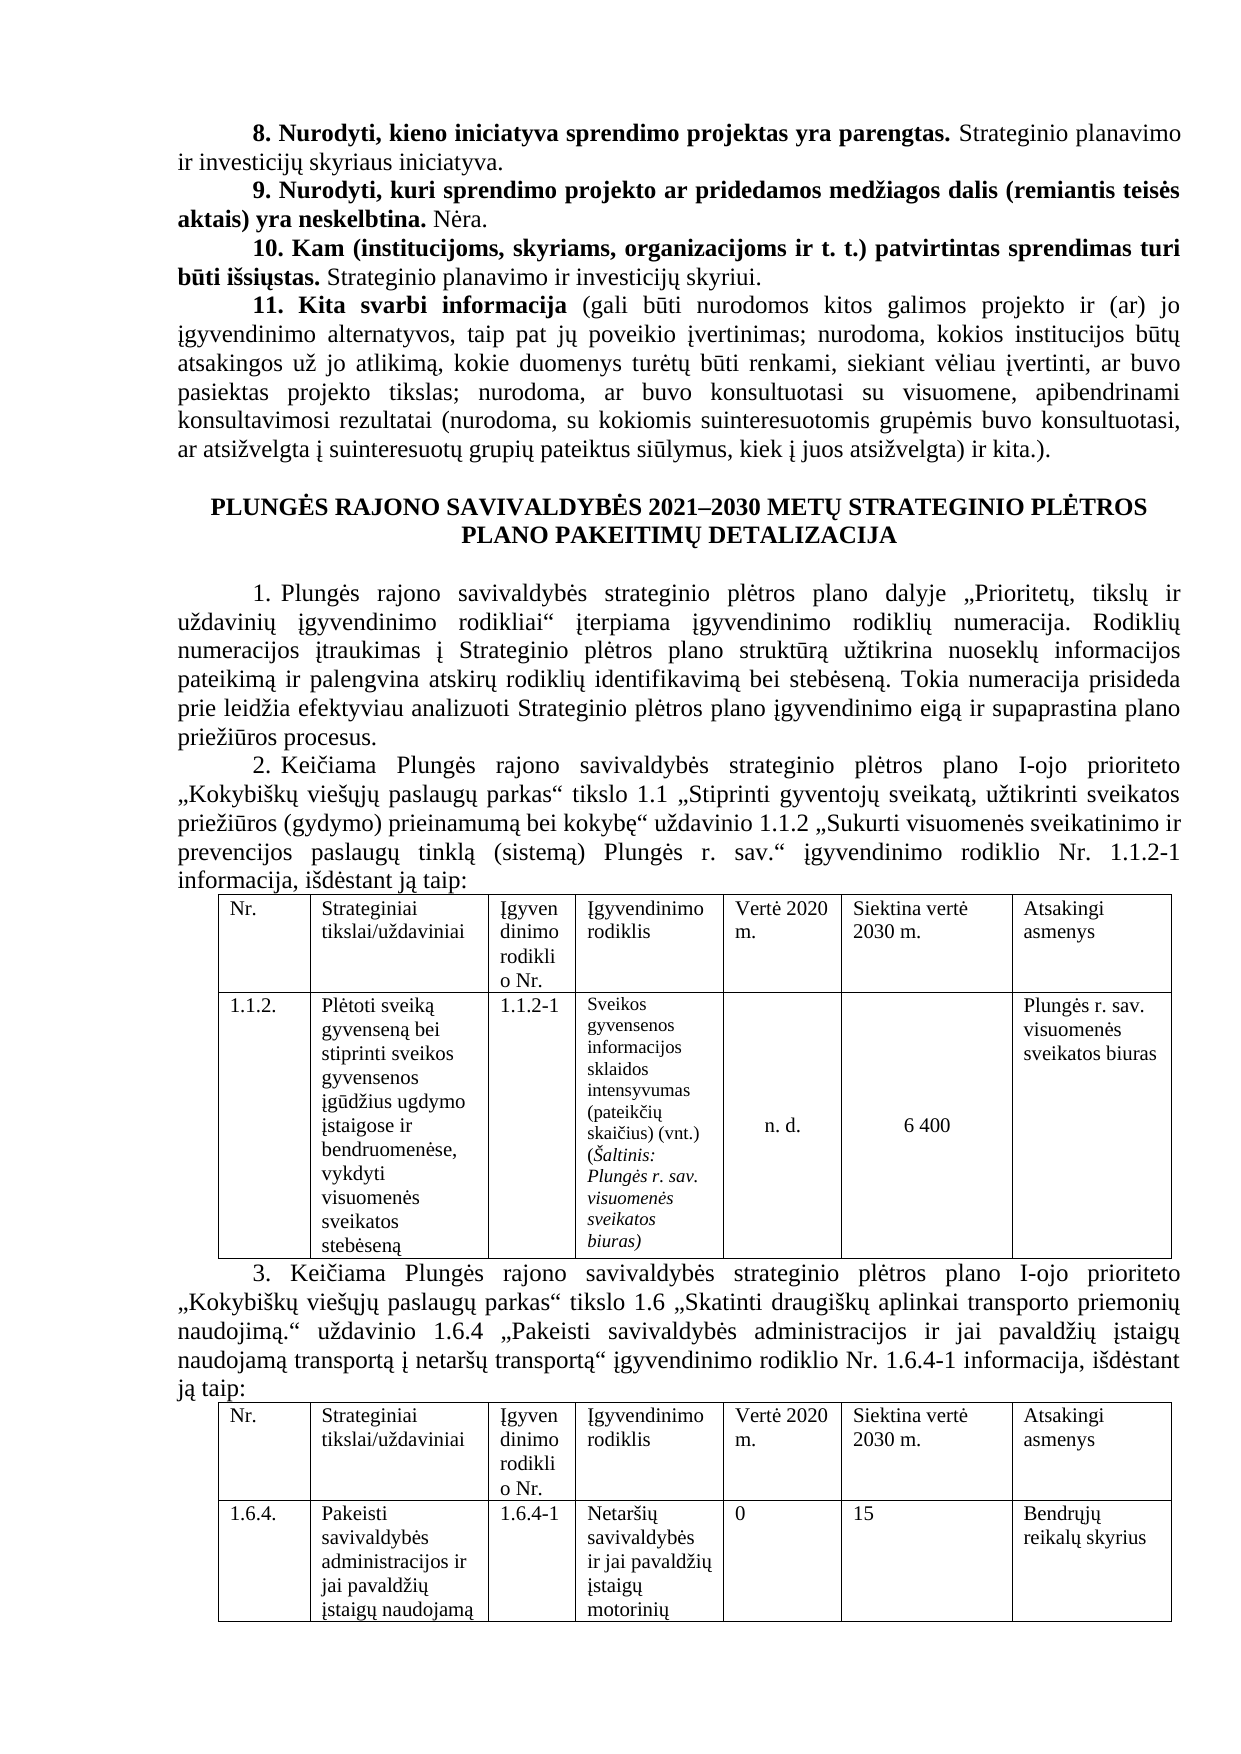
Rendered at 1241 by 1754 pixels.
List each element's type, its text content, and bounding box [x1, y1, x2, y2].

list Plungės rajono savivaldybės strateginio plėtros plano dalyje „Prioritetų, tikslų ir uždavinių įgyvendinimo rodikliai“ įterpiama įgyvendinimo rodiklių numeracija. Rodiklių numeracijos įtraukimas į Strateginio plėtros plano struktūrą užtikrina nuoseklų informacijos pateikimą ir palengvina atskirų rodiklių identifikavimą bei stebėseną. Tokia numeracija prisideda prie leidžia efektyviau analizuoti Strateginio plėtros plano įgyvendinimo eigą ir supaprastina plano priežiūros procesus. [177, 578, 1181, 751]
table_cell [1013, 1501, 1171, 1621]
table_cell Plėtoti sveiką gyvenseną bei stiprinti sveikos gyvensenos įgūdžius ugdymo įstaigose ir bendruomenėse, vykdyti visuomenės sveikatos stebėseną [311, 993, 488, 1257]
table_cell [311, 1501, 488, 1621]
table_cell 1.6.4. [219, 1501, 310, 1621]
text 9. Nurodyti, kuri sprendimo projekto ar pridedamos medžiagos dalis (remiantis teisės aktais) yra neskelbtina. Nėra. [177, 176, 1181, 233]
table_cell Sveikos gyvensenos informacijos sklaidos intensyvumas (pateikčių skaičius) (vnt.) (Šaltinis: Plungės r. sav. visuomenės sveikatos biuras) [576, 993, 723, 1257]
table_header Siektina vertė 2030 m. [842, 895, 1012, 992]
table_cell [576, 1501, 723, 1621]
table_header Įgyvendinimo rodiklio Nr. [489, 1403, 575, 1499]
table_header Siektina vertė 2030 m. [842, 1403, 1012, 1499]
table_cell 1.6.4-1 [489, 1501, 575, 1621]
text PLUNGĖS RAJONO SAVIVALDYBĖS 2021–2030 METŲ STRATEGINIO PLĖTROS PLANO PAKEITIMŲ DETALIZACIJA [177, 492, 1181, 549]
table_cell 1.1.2. [219, 993, 310, 1257]
table_cell 0 [724, 1501, 841, 1621]
table_header Nr. [219, 1403, 310, 1499]
table_header Strateginiai tikslai/uždaviniai [311, 895, 488, 992]
table_header Vertė 2020 m. [724, 895, 841, 992]
table_header Atsakingi asmenys [1013, 895, 1171, 992]
text 11. Kita svarbi informacija (gali būti nurodomos kitos galimos projekto ir (ar) jo įgyvendinimo alternatyvos, taip pat jų poveikio įvertinimas; nurodoma, kokios institucijos būtų atsakingos už jo atlikimą, kokie duomenys turėtų būti renkami, siekiant vėliau įvertinti, ar buvo pasiektas projekto tikslas; nurodoma, ar buvo konsultuotasi su visuomene, apibendrinami konsultavimosi rezultatai (nurodoma, su kokiomis suinteresuotomis grupėmis buvo konsultuotasi, ar atsižvelgta į suinteresuotų grupių pateiktus siūlymus, kiek į juos atsižvelgta) ir kita.). [177, 291, 1181, 463]
table_header Atsakingi asmenys [1013, 1403, 1171, 1499]
text 10. Kam (institucijoms, skyriams, organizacijoms ir t. t.) patvirtintas sprendimas turi būti išsiųstas. Strateginio planavimo ir investicijų skyriui. [177, 233, 1181, 291]
table_header Nr. [219, 895, 310, 992]
text 3. Keičiama Plungės rajono savivaldybės strateginio plėtros plano I-ojo prioriteto „Kokybiškų viešųjų paslaugų parkas“ tikslo 1.6 „Skatinti draugiškų aplinkai transporto priemonių naudojimą.“ uždavinio 1.6.4 „Pakeisti savivaldybės administracijos ir jai pavaldžių įstaigų naudojamą transportą į netaršų transportą“ įgyvendinimo rodiklio Nr. 1.6.4-1 informacija, išdėstant ją taip: [177, 1258, 1181, 1402]
table_cell n. d. [724, 993, 841, 1257]
table_cell Plungės r. sav. visuomenės sveikatos biuras [1013, 993, 1171, 1257]
text 8. Nurodyti, kieno iniciatyva sprendimo projektas yra parengtas. Strateginio planavimo ir investicijų skyriaus iniciatyva. [177, 118, 1181, 176]
table_header Įgyvendinimo rodiklis [576, 895, 723, 992]
table_header Vertė 2020 m. [724, 1403, 841, 1499]
table_cell 1.1.2-1 [489, 993, 575, 1257]
table_cell 15 [842, 1501, 1012, 1621]
table_header Įgyvendinimo rodiklio Nr. [489, 895, 575, 992]
table_header Įgyvendinimo rodiklis [576, 1403, 723, 1499]
table_header Strateginiai tikslai/uždaviniai [311, 1403, 488, 1499]
table_cell 6 400 [842, 993, 1012, 1257]
list Keičiama Plungės rajono savivaldybės strateginio plėtros plano I-ojo prioriteto „Kokybiškų viešųjų paslaugų parkas“ tikslo 1.1 „Stiprinti gyventojų sveikatą, užtikrinti sveikatos priežiūros (gydymo) prieinamumą bei kokybę“ uždavinio 1.1.2 „Sukurti visuomenės sveikatinimo ir prevencijos paslaugų tinklą (sistemą) Plungės r. sav.“ įgyvendinimo rodiklio Nr. 1.1.2-1 informacija, išdėstant ją taip: [177, 751, 1181, 894]
